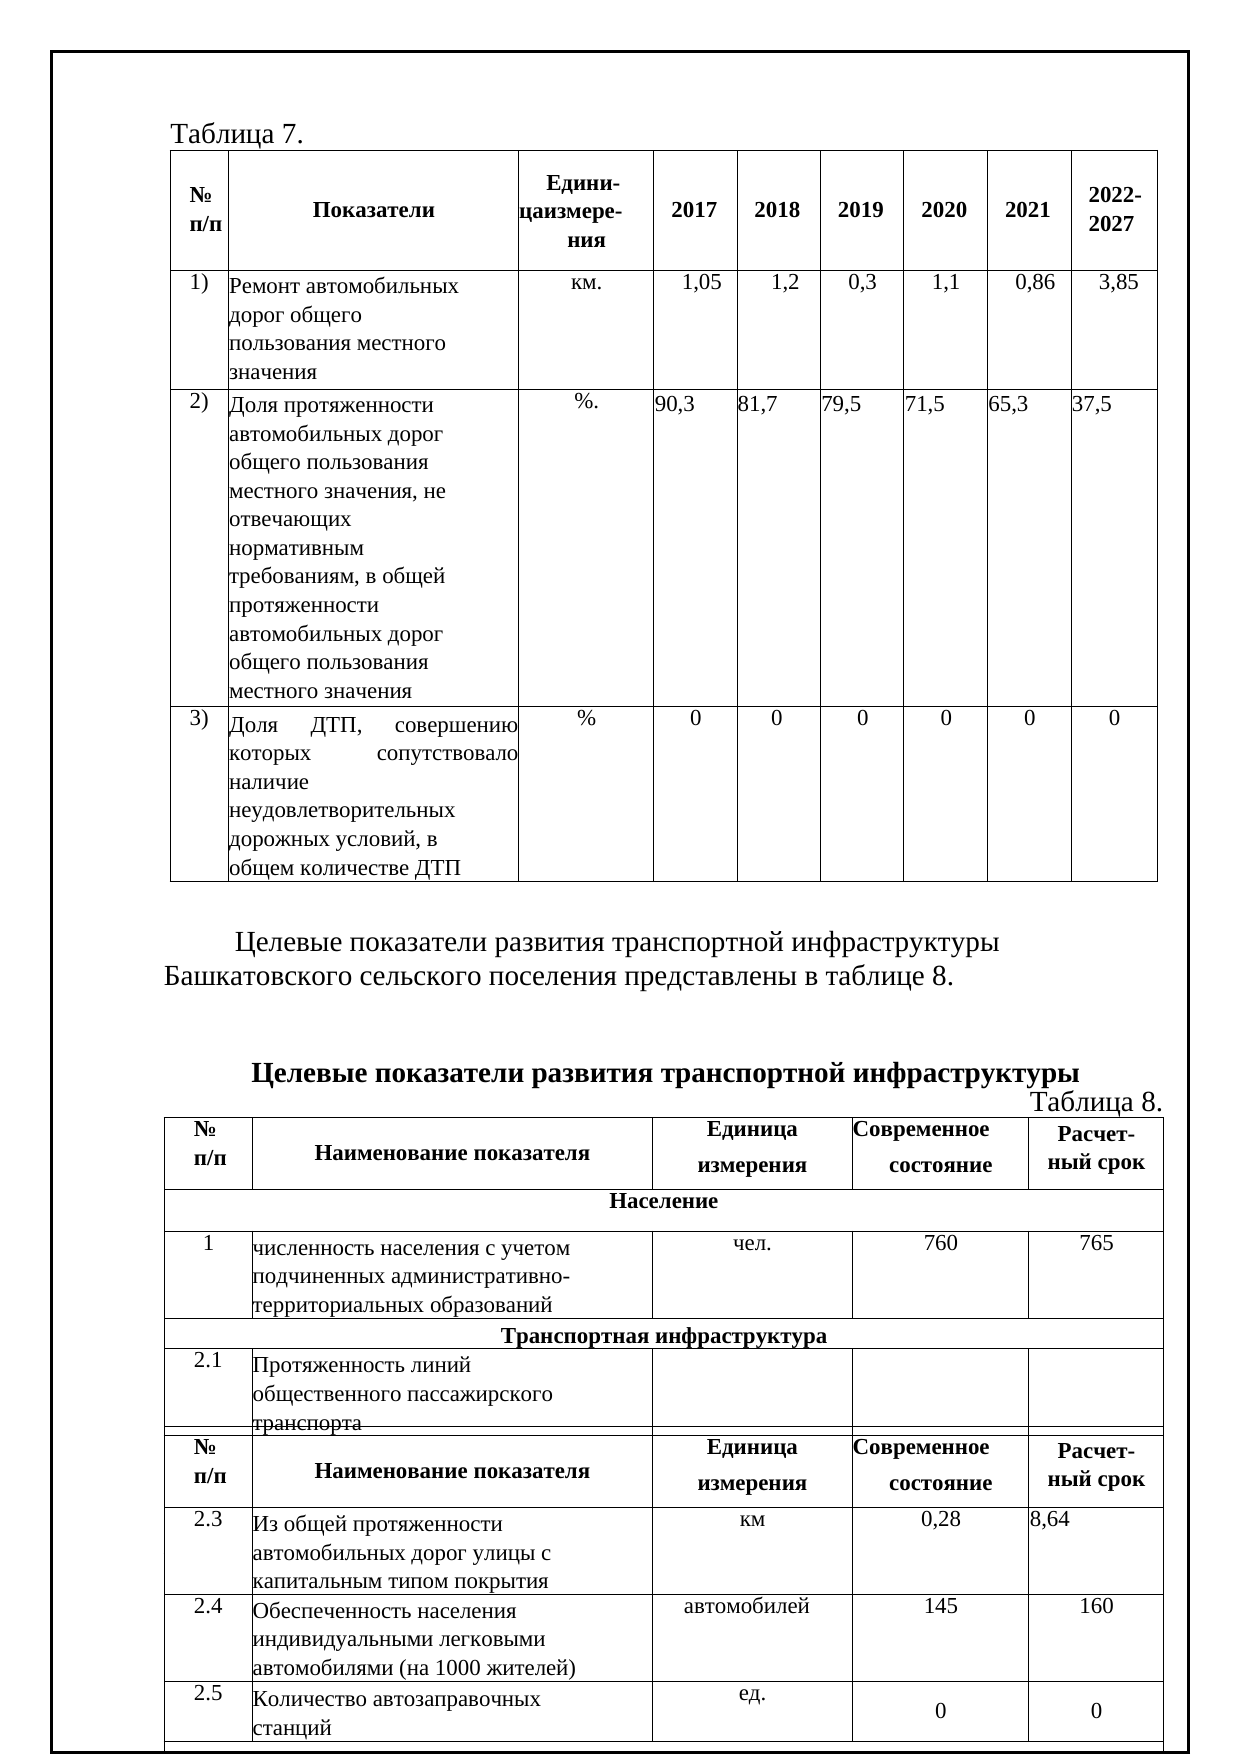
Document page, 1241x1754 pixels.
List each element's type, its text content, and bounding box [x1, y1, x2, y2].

table_cell Из общей протяженности автомобильных дорог улицы с капитальным типом покрытия [253, 1508, 652, 1594]
table_cell 1 [165, 1232, 252, 1318]
table_cell 160 [1029, 1595, 1163, 1681]
table_cell 0 [1029, 1682, 1163, 1741]
table_cell 2.1 [165, 1349, 252, 1426]
text Таблица 8. [164, 1088, 1163, 1117]
table_cell 1,2 [738, 271, 820, 389]
table_cell 3,85 [1072, 271, 1157, 389]
table_cell 765 [1029, 1232, 1163, 1318]
table_cell 760 [853, 1232, 1028, 1318]
table_cell Доля ДТП, совершению которых сопутствовало наличие неудовлетворительных дорожных условий, в общем количестве ДТП [229, 707, 518, 881]
table_cell 8,64 [1029, 1508, 1163, 1594]
table_cell Транспортная инфраструктура [165, 1319, 1163, 1348]
table_cell 0 [738, 707, 820, 881]
table_cell автомобилей [653, 1595, 852, 1681]
table_cell [1029, 1427, 1163, 1435]
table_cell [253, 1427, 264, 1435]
table_cell 1,05 [654, 271, 737, 389]
table_header Наименование показателя [253, 1436, 652, 1507]
table_header 2018 [738, 151, 820, 270]
table_cell 0,86 [988, 271, 1071, 389]
table_cell численность населения с учетом подчиненных административно- территориальных образований [253, 1232, 652, 1318]
table_cell ед. [653, 1682, 852, 1741]
table_cell 0,28 [853, 1508, 1028, 1594]
table_cell 2) [171, 390, 228, 706]
table_cell 71,5 [904, 390, 987, 706]
table_header Показатели [229, 151, 518, 270]
table_cell 90,3 [654, 390, 737, 706]
table_cell % [519, 707, 653, 881]
table_cell 1) [171, 271, 228, 389]
table_cell км [653, 1508, 852, 1594]
table_cell Ремонт автомобильных дорог общего пользования местного значения [229, 271, 518, 389]
table_cell Население [165, 1190, 1163, 1231]
table_header 2021 [988, 151, 1071, 270]
text Целевые показатели развития транспортной инфраструктуры [168, 1059, 1163, 1088]
table_cell Количество автозаправочных станций [253, 1682, 652, 1741]
table_header Современное состояние [853, 1436, 1028, 1507]
table_cell Обеспеченность населения индивидуальными легковыми автомобилями (на 1000 жителей) [253, 1595, 652, 1681]
table_header № п/п [165, 1118, 252, 1189]
table_header № п/п [165, 1436, 252, 1507]
table_cell 0 [654, 707, 737, 881]
table_cell 0 [1072, 707, 1157, 881]
table_header Едини- цаизмере- ния [519, 151, 653, 270]
table_cell 2.3 [165, 1508, 252, 1594]
table_cell 145 [853, 1595, 1028, 1681]
table_cell чел. [653, 1232, 852, 1318]
table_cell [853, 1427, 1028, 1435]
table_cell 0,3 [821, 271, 903, 389]
table_cell 81,7 [738, 390, 820, 706]
table_header 2017 [654, 151, 737, 270]
table_cell [1029, 1349, 1163, 1426]
table_header Современное состояние [853, 1118, 1028, 1189]
table_header № п/п [171, 151, 228, 270]
table_header Единица измерения [653, 1436, 852, 1507]
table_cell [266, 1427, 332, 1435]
table_cell 0 [904, 707, 987, 881]
table_header 2020 [904, 151, 987, 270]
table_header Единица измерения [653, 1118, 852, 1189]
table_cell 0 [988, 707, 1071, 881]
table_cell 0 [853, 1682, 1028, 1741]
table_cell Протяженность линий общественного пассажирского транспорта [253, 1349, 652, 1426]
table_cell 37,5 [1072, 390, 1157, 706]
table_cell Доля протяженности автомобильных дорог общего пользования местного значения, не отвечающих нормативным требованиям, в общей протяженности автомобильных дорог общего пользования местного значения [229, 390, 518, 706]
table_cell 65,3 [988, 390, 1071, 706]
table_cell [653, 1349, 852, 1426]
table_header 2019 [821, 151, 903, 270]
table_header 2022- 2027 [1072, 151, 1157, 270]
table_cell 0 [821, 707, 903, 881]
text Целевые показатели развития транспортной инфраструктуры Башкатовского сельского поселения представлены в таблице 8. [164, 924, 1163, 992]
table_cell 1,1 [904, 271, 987, 389]
table_cell 79,5 [821, 390, 903, 706]
table_cell %. [519, 390, 653, 706]
table_header Расчет- ный срок [1029, 1436, 1163, 1507]
table_cell 2.5 [165, 1682, 252, 1741]
table_cell [853, 1349, 1028, 1426]
table_cell км. [519, 271, 653, 389]
table_cell 3) [171, 707, 228, 881]
text Таблица 7. [170, 121, 1157, 150]
table_cell [653, 1427, 852, 1435]
table_header Наименование показателя [253, 1118, 652, 1189]
table_header Расчет- ный срок [1029, 1118, 1163, 1189]
table_cell 2.4 [165, 1595, 252, 1681]
